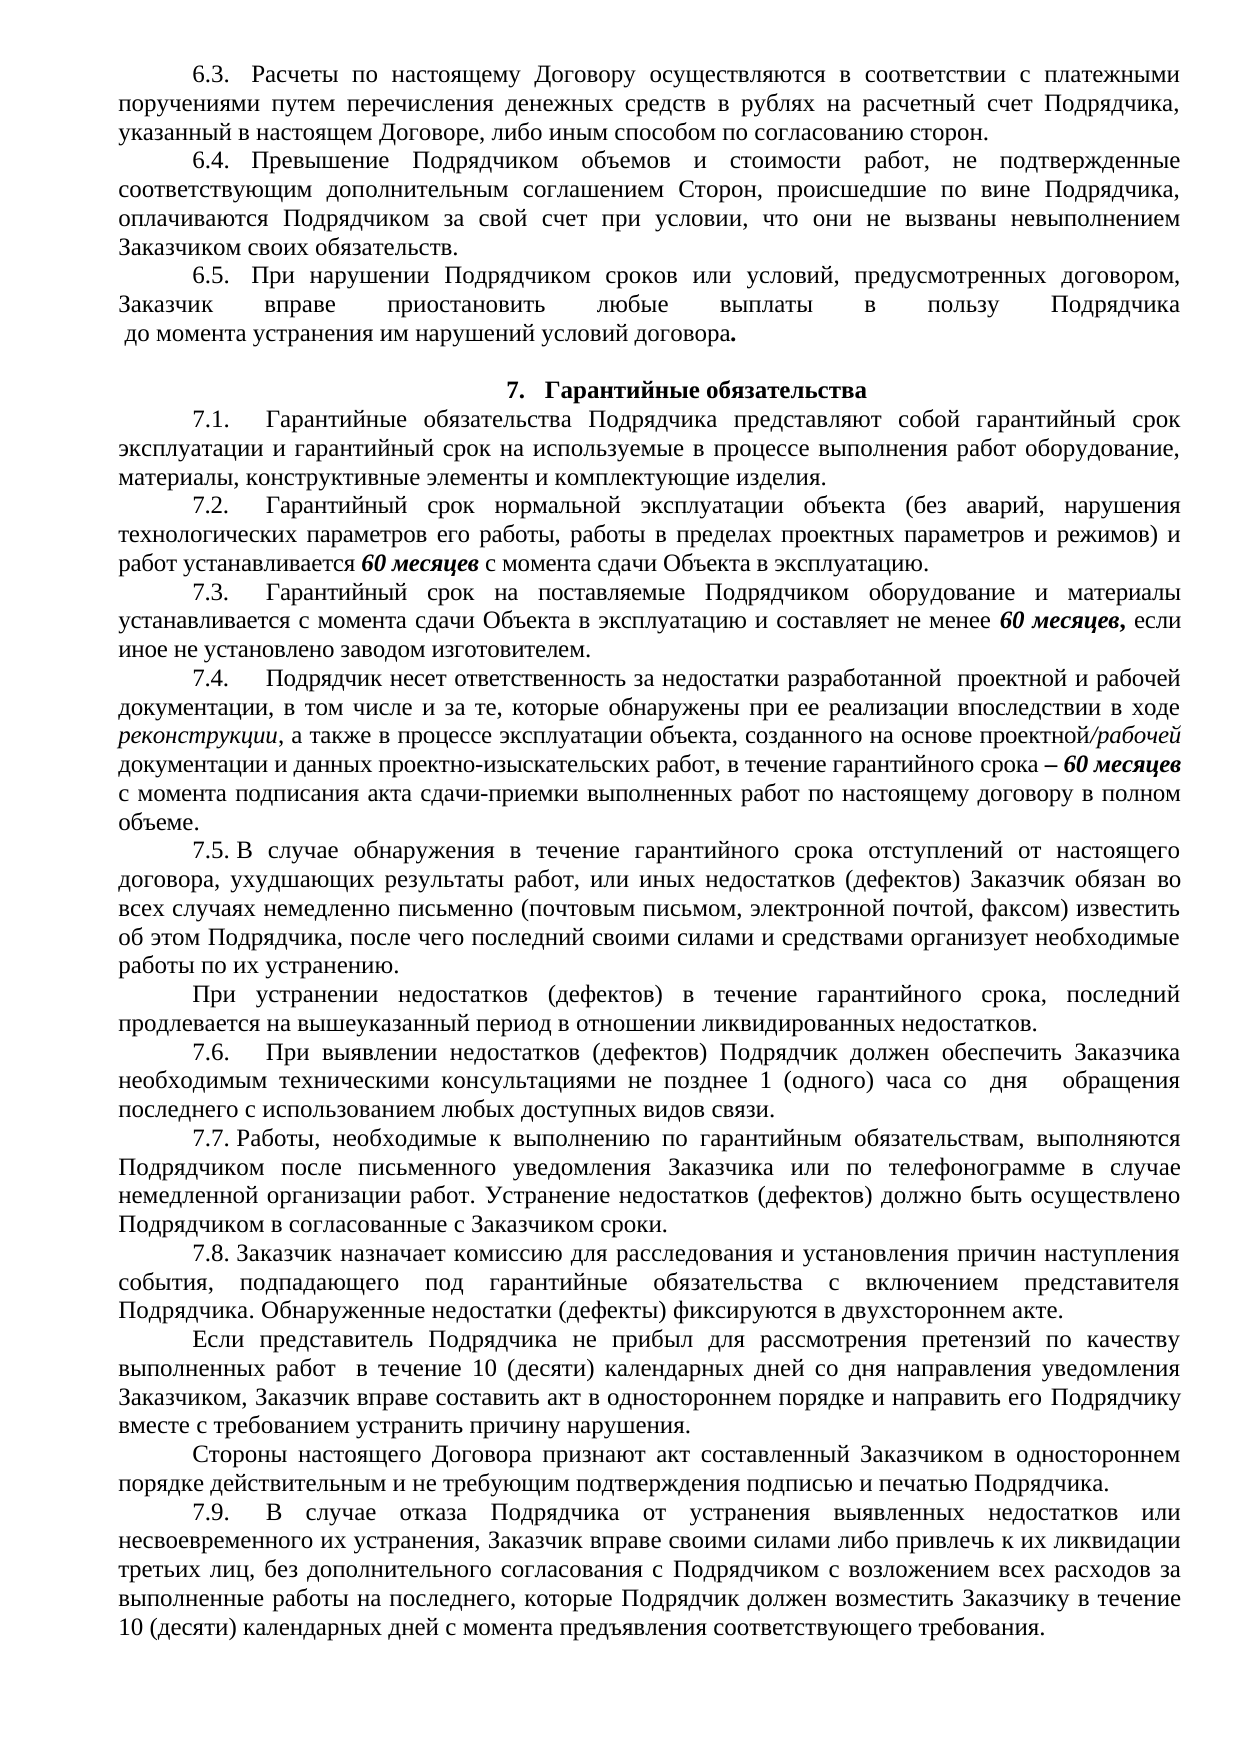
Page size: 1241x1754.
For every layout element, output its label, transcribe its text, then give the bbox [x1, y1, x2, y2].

subtitle Заказчик назначает комиссию для расследования и установления причин наступления события, подпадающего под гарантийные обязательства с включением представителя Подрядчика. Обнаруженные недостатки (дефекты) фиксируются в двухстороннем акте. [118, 1238, 1181, 1324]
list При нарушении Подрядчиком сроков или условий, предусмотренных договором, Заказчик вправе приостановить любые выплаты в пользу Подрядчика до момента устранения им нарушений условий договора. [118, 260, 1181, 347]
list В случае отказа Подрядчика от устранения выявленных недостатков или несвоевременного их устранения, Заказчик вправе своими силами либо привлечь к их ликвидации третьих лиц, без дополнительного согласования с Подрядчиком с возложением всех расходов за выполненные работы на последнего, которые Подрядчик должен возместить Заказчику в течение 10 (десяти) календарных дней с момента предъявления соответствующего требования. [118, 1497, 1181, 1640]
list При выявлении недостатков (дефектов) Подрядчик должен обеспечить Заказчика необходимым техническими консультациями не позднее 1 (одного) часа со дня обращения последнего с использованием любых доступных видов связи. [118, 1037, 1181, 1123]
list Расчеты по настоящему Договору осуществляются в соответствии с платежными поручениями путем перечисления денежных средств в рублях на расчетный счет Подрядчика, указанный в настоящем Договоре, либо иным способом по согласованию сторон. [118, 59, 1181, 145]
list Гарантийный срок на поставляемые Подрядчиком оборудование и материалы устанавливается с момента сдачи Объекта в эксплуатацию и составляет не менее 60 месяцев, если иное не установлено заводом изготовителем. [118, 577, 1181, 663]
text Стороны настоящего Договора признают акт составленный Заказчиком в одностороннем порядке действительным и не требующим подтверждения подписью и печатью Подрядчика. [118, 1439, 1181, 1497]
text При устранении недостатков (дефектов) в течение гарантийного срока, последний продлевается на вышеуказанный период в отношении ликвидированных недостатков. [118, 979, 1181, 1037]
list Гарантийные обязательства Подрядчика представляют собой гарантийный срок эксплуатации и гарантийный срок на используемые в процессе выполнения работ оборудование, материалы, конструктивные элементы и комплектующие изделия. [118, 404, 1181, 490]
list Подрядчик несет ответственность за недостатки разработанной проектной и рабочей документации, в том числе и за те, которые обнаружены при ее реализации впоследствии в ходе реконструкции, а также в процессе эксплуатации объекта, созданного на основе проектной/рабочей документации и данных проектно-изыскательских работ, в течение гарантийного срока – 60 месяцев с момента подписания акта сдачи-приемки выполненных работ по настоящему договору в полном объеме. [118, 663, 1181, 835]
subtitle Работы, необходимые к выполнению по гарантийным обязательствам, выполняются Подрядчиком после письменного уведомления Заказчика или по телефонограмме в случае немедленной организации работ. Устранение недостатков (дефектов) должно быть осуществлено Подрядчиком в согласованные с Заказчиком сроки. [118, 1123, 1181, 1238]
text Если представитель Подрядчика не прибыл для рассмотрения претензий по качеству выполненных работ в течение 10 (десяти) календарных дней со дня направления уведомления Заказчиком, Заказчик вправе составить акт в одностороннем порядке и направить его Подрядчику вместе с требованием устранить причину нарушения. [118, 1324, 1181, 1439]
list Гарантийный срок нормальной эксплуатации объекта (без аварий, нарушения технологических параметров его работы, работы в пределах проектных параметров и режимов) и работ устанавливается 60 месяцев с момента сдачи Объекта в эксплуатацию. [118, 490, 1181, 577]
list Гарантийные обязательства [118, 375, 1181, 404]
list Превышение Подрядчиком объемов и стоимости работ, не подтвержденные соответствующим дополнительным соглашением Сторон, происшедшие по вине Подрядчика, оплачиваются Подрядчиком за свой счет при условии, что они не вызваны невыполнением Заказчиком своих обязательств. [118, 145, 1181, 260]
subtitle В случае обнаружения в течение гарантийного срока отступлений от настоящего договора, ухудшающих результаты работ, или иных недостатков (дефектов) Заказчик обязан во всех случаях немедленно письменно (почтовым письмом, электронной почтой, факсом) известить об этом Подрядчика, после чего последний своими силами и средствами организует необходимые работы по их устранению. [118, 835, 1181, 979]
